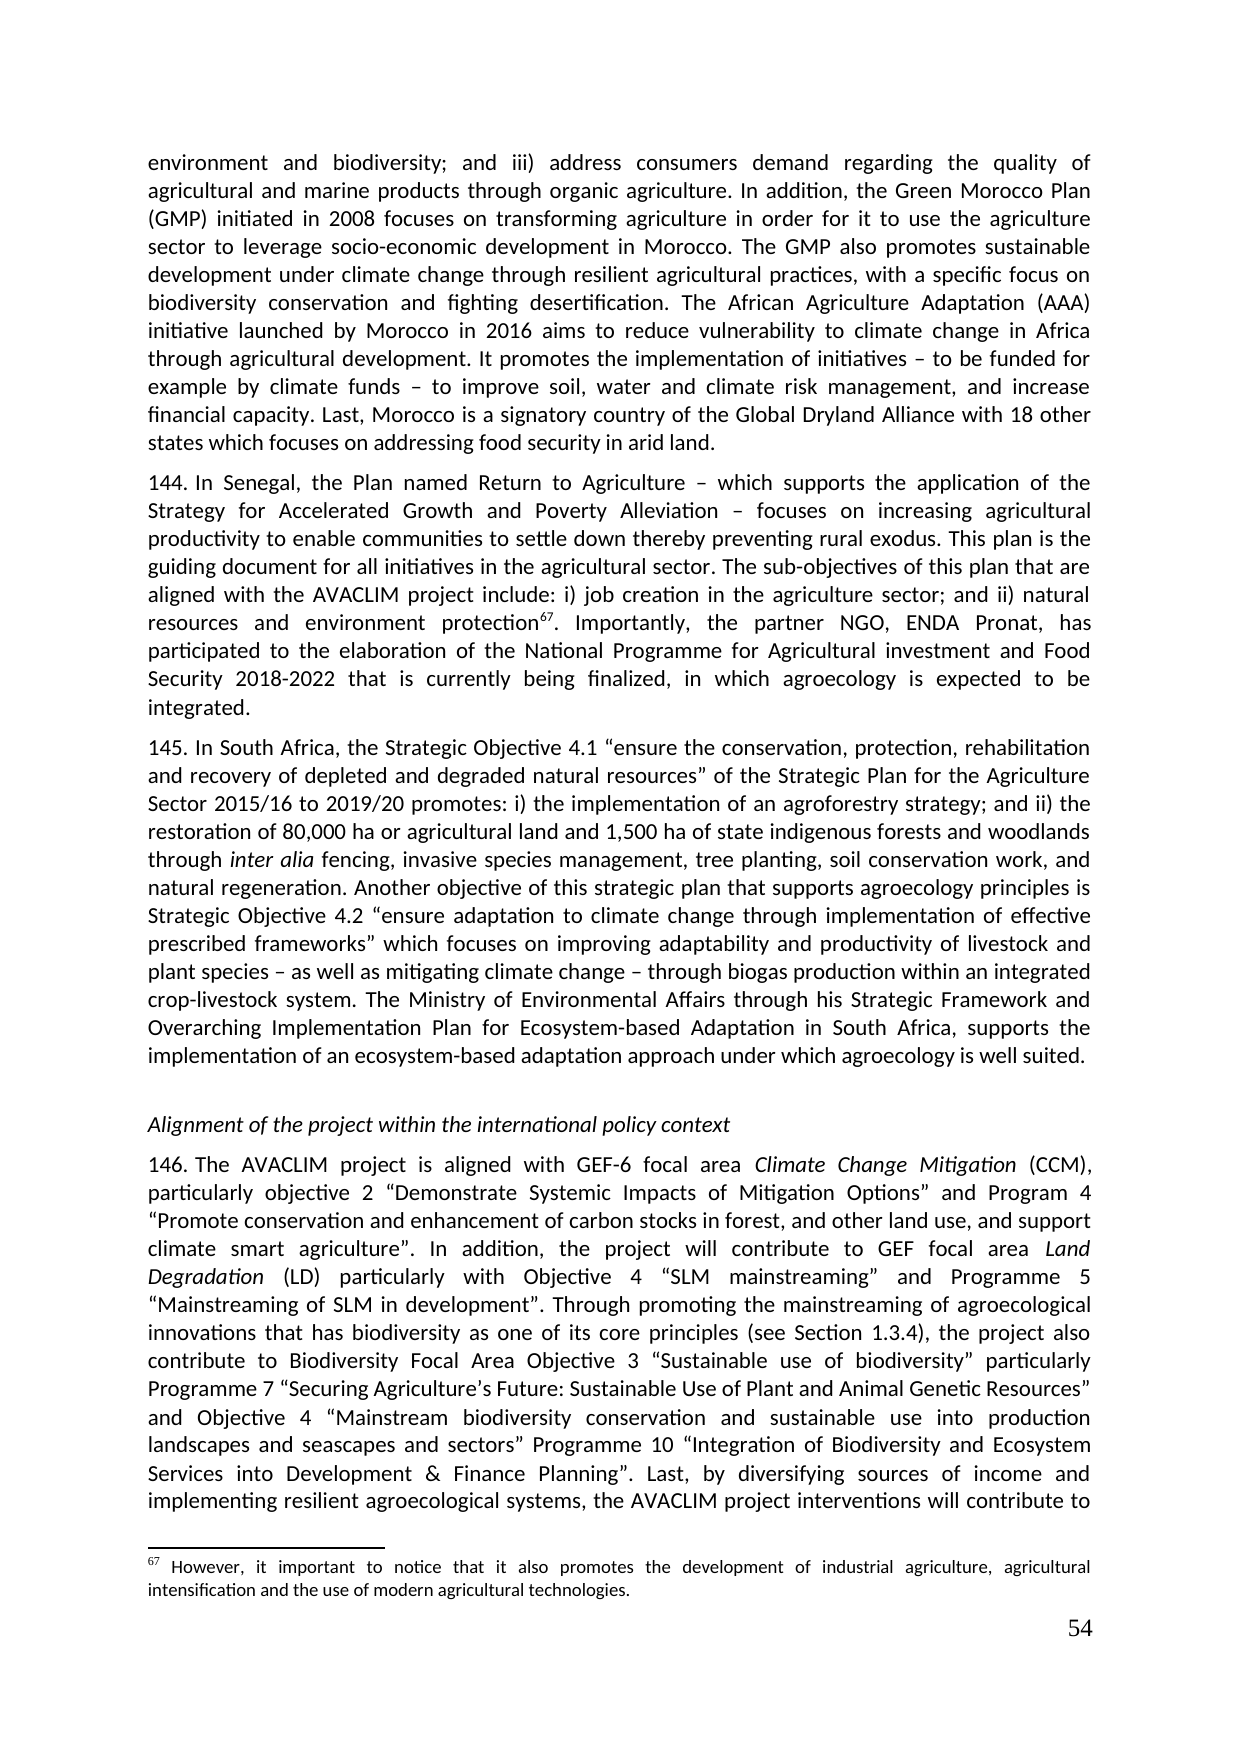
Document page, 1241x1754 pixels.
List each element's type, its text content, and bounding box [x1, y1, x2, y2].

list In Senegal, the Plan named Return to Agriculture – which supports the application of the Strategy for Accelerated Growth and Poverty Alleviation – focuses on increasing agricultural productivity to enable communities to settle down thereby preventing rural exodus. This plan is the guiding document for all initiatives in the agricultural sector. The sub-objectives of this plan that are aligned with the AVACLIM project include: i) job creation in the agriculture sector; and ii) natural resources and environment protection. Importantly, the partner NGO, ENDA Pronat, has participated to the elaboration of the National Programme for Agricultural investment and Food Security 2018-2022 that is currently being finalized, in which agroecology is expected to be integrated. [148, 468, 1092, 721]
text Alignment of the project within the international policy context [148, 1110, 1092, 1138]
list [148, 148, 1092, 456]
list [148, 1150, 1092, 1515]
list In South Africa, the Strategic Objective 4.1 “ensure the conservation, protection, rehabilitation and recovery of depleted and degraded natural resources” of the Strategic Plan for the Agriculture Sector 2015/16 to 2019/20 promotes: i) the implementation of an agroforestry strategy; and ii) the restoration of 80,000 ha or agricultural land and 1,500 ha of state indigenous forests and woodlands through inter alia fencing, invasive species management, tree planting, soil conservation work, and natural regeneration. Another objective of this strategic plan that supports agroecology principles is Strategic Objective 4.2 “ensure adaptation to climate change through implementation of effective prescribed frameworks” which focuses on improving adaptability and productivity of livestock and plant species – as well as mitigating climate change – through biogas production within an integrated crop-livestock system. The Ministry of Environmental Affairs through his Strategic Framework and Overarching Implementation Plan for Ecosystem-based Adaptation in South Africa, supports the implementation of an ecosystem-based adaptation approach under which agroecology is well suited. [148, 733, 1092, 1069]
